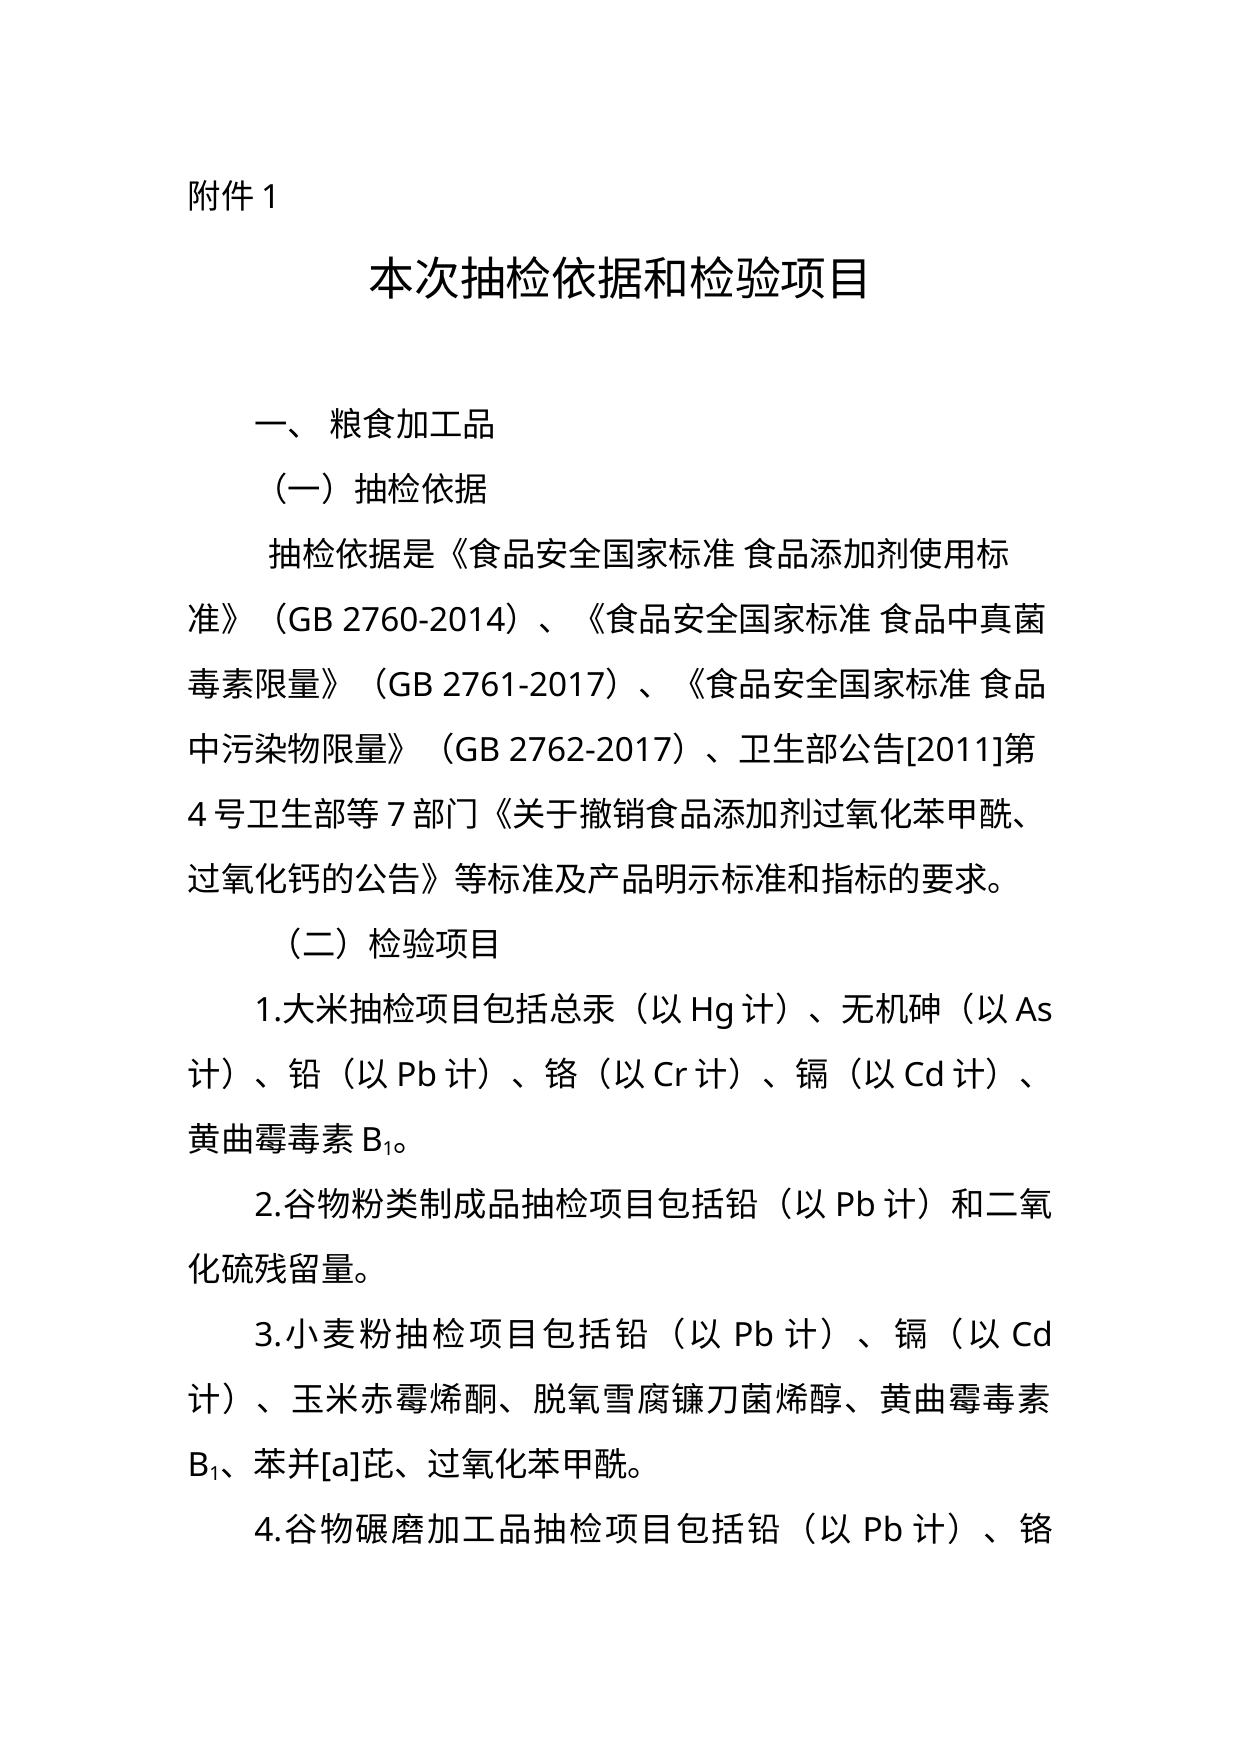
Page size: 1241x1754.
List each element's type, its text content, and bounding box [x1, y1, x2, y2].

text 附件1 [187, 162, 1053, 227]
text 3.小麦粉抽检项目包括铅（以Pb计）、镉（以Cd计）、玉米赤霉烯酮、脱氧雪腐镰刀菌烯醇、黄曲霉毒素B1、苯并[a]芘、过氧化苯甲酰。 [187, 1299, 1053, 1494]
text 1.大米抽检项目包括总汞（以Hg计）、无机砷（以As计）、铅（以Pb计）、铬（以Cr计）、镉（以Cd计）、黄曲霉毒素B1。 [187, 974, 1053, 1169]
text 2.谷物粉类制成品抽检项目包括铅（以Pb计）和二氧化硫残留量。 [187, 1169, 1053, 1299]
text 本次抽检依据和检验项目 [187, 227, 1053, 324]
text （二）检验项目 [187, 909, 1053, 974]
list （一）抽检依据 [254, 454, 1053, 519]
list 粮食加工品 [254, 389, 1053, 454]
text 抽检依据是《食品安全国家标准 食品添加剂使用标准》（GB 2760-2014）、《食品安全国家标准 食品中真菌毒素限量》（GB 2761-2017）、《食品安全国家标准 食品中污染物限量》（GB 2762-2017）、卫生部公告[2011]第4号卫生部等7部门《关于撤销食品添加剂过氧化苯甲酰、过氧化钙的公告》等标准及产品明示标准和指标的要求。 [187, 519, 1053, 909]
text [187, 1494, 1053, 1559]
